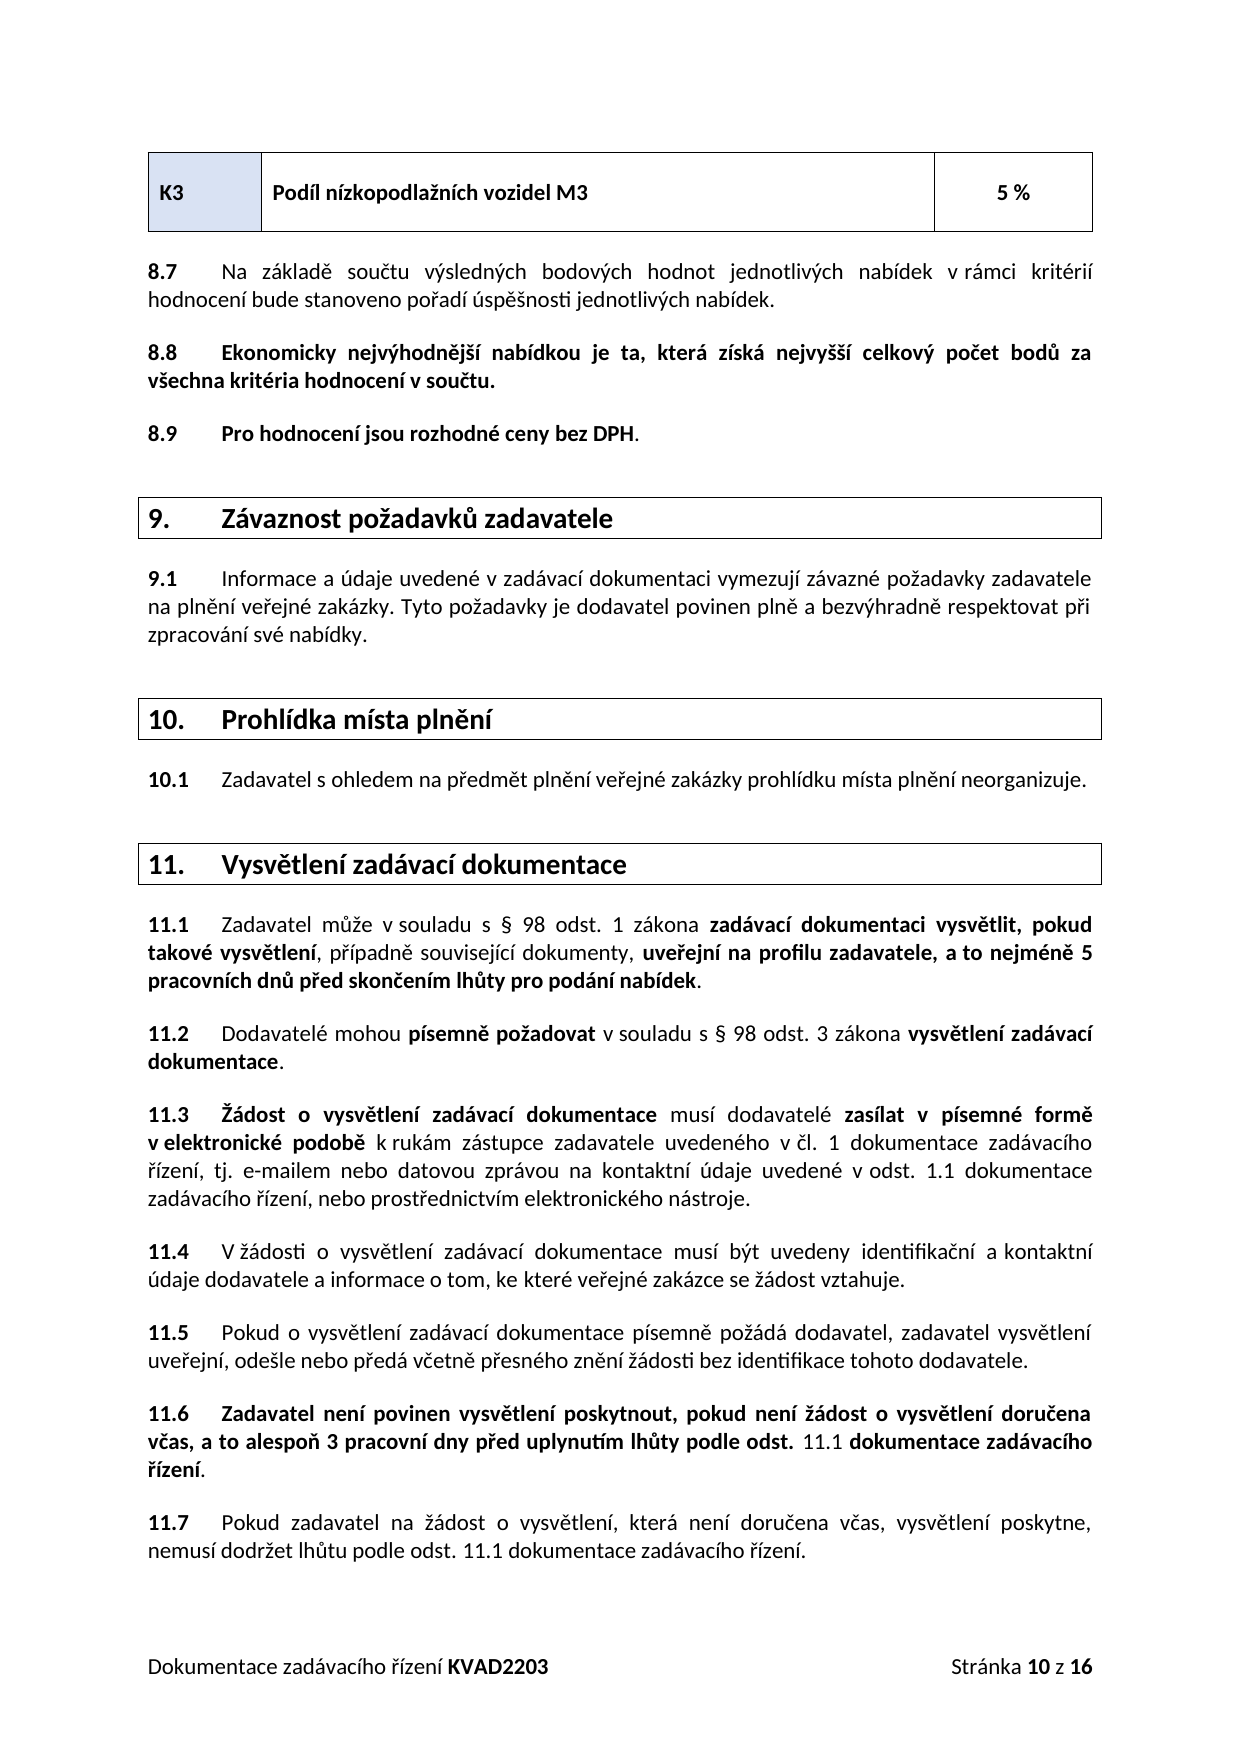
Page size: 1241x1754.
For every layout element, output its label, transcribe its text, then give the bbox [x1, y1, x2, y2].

text Pokud zadavatel na žádost o vysvětlení, která není doručena včas, vysvětlení poskytne, nemusí dodržet lhůtu podle odst. 11.1 dokumentace zadávacího řízení. [148, 1508, 1093, 1564]
text Informace a údaje uvedené v zadávací dokumentaci vymezují závazné požadavky zadavatele na plnění veřejné zakázky. Tyto požadavky je dodavatel povinen plně a bezvýhradně respektovat při zpracování své nabídky. [148, 564, 1093, 648]
table_cell K3 [149, 153, 261, 231]
text Ekonomicky nejvýhodnější nabídkou je ta, která získá nejvyšší celkový počet bodů za všechna kritéria hodnocení v součtu. [148, 338, 1093, 394]
text Na základě součtu výsledných bodových hodnot jednotlivých nabídek v rámci kritérií hodnocení bude stanoveno pořadí úspěšnosti jednotlivých nabídek. [148, 257, 1093, 313]
text Zadavatel může v souladu s § 98 odst. 1 zákona zadávací dokumentaci vysvětlit, pokud takové vysvětlení, případně související dokumenty, uveřejní na profilu zadavatele, a to nejméně před skončením lhůty pro podání nabídek. [148, 910, 1093, 994]
text Pro hodnocení jsou rozhodné ceny . [148, 419, 1093, 447]
text Zadavatel s ohledem na předmět plnění veřejné zakázky prohlídku místa plnění neorganizuje. [148, 765, 1093, 793]
text Vysvětlení zadávací dokumentace [139, 844, 1101, 884]
text V žádosti o vysvětlení zadávací dokumentace musí být uvedeny identifikační a kontaktní údaje dodavatele a informace o tom, ke které veřejné zakázce se žádost vztahuje. [148, 1237, 1093, 1293]
text Žádost o vysvětlení zadávací dokumentace musí dodavatelé zasílat v písemné formě v elektronické podobě k rukám zástupce zadavatele uvedeného v čl. 1 dokumentace zadávacího řízení, tj. e-mailem nebo datovou zprávou na kontaktní údaje uvedené v odst. 1.1 dokumentace zadávacího řízení, nebo prostřednictvím elektronického nástroje. [148, 1100, 1093, 1212]
text Prohlídka místa plnění [139, 699, 1101, 739]
text Závaznost požadavků zadavatele [139, 498, 1101, 538]
text Dodavatelé mohou písemně požadovat v souladu s § 98 odst. 3 zákona vysvětlení zadávací dokumentace. [148, 1019, 1093, 1075]
table_cell Podíl nízkopodlažních vozidel M3 [262, 153, 934, 231]
text Zadavatel není povinen vysvětlení poskytnout, pokud není žádost o vysvětlení doručena včas, a to alespoň 3 pracovní dny před uplynutím lhůty podle odst. 11.1 dokumentace zadávacího řízení. [148, 1399, 1093, 1483]
table_cell 5 % [935, 153, 1092, 231]
text Pokud o vysvětlení zadávací dokumentace písemně požádá dodavatel, zadavatel vysvětlení uveřejní, odešle nebo předá včetně přesného znění žádosti bez identifikace tohoto dodavatele. [148, 1318, 1093, 1374]
